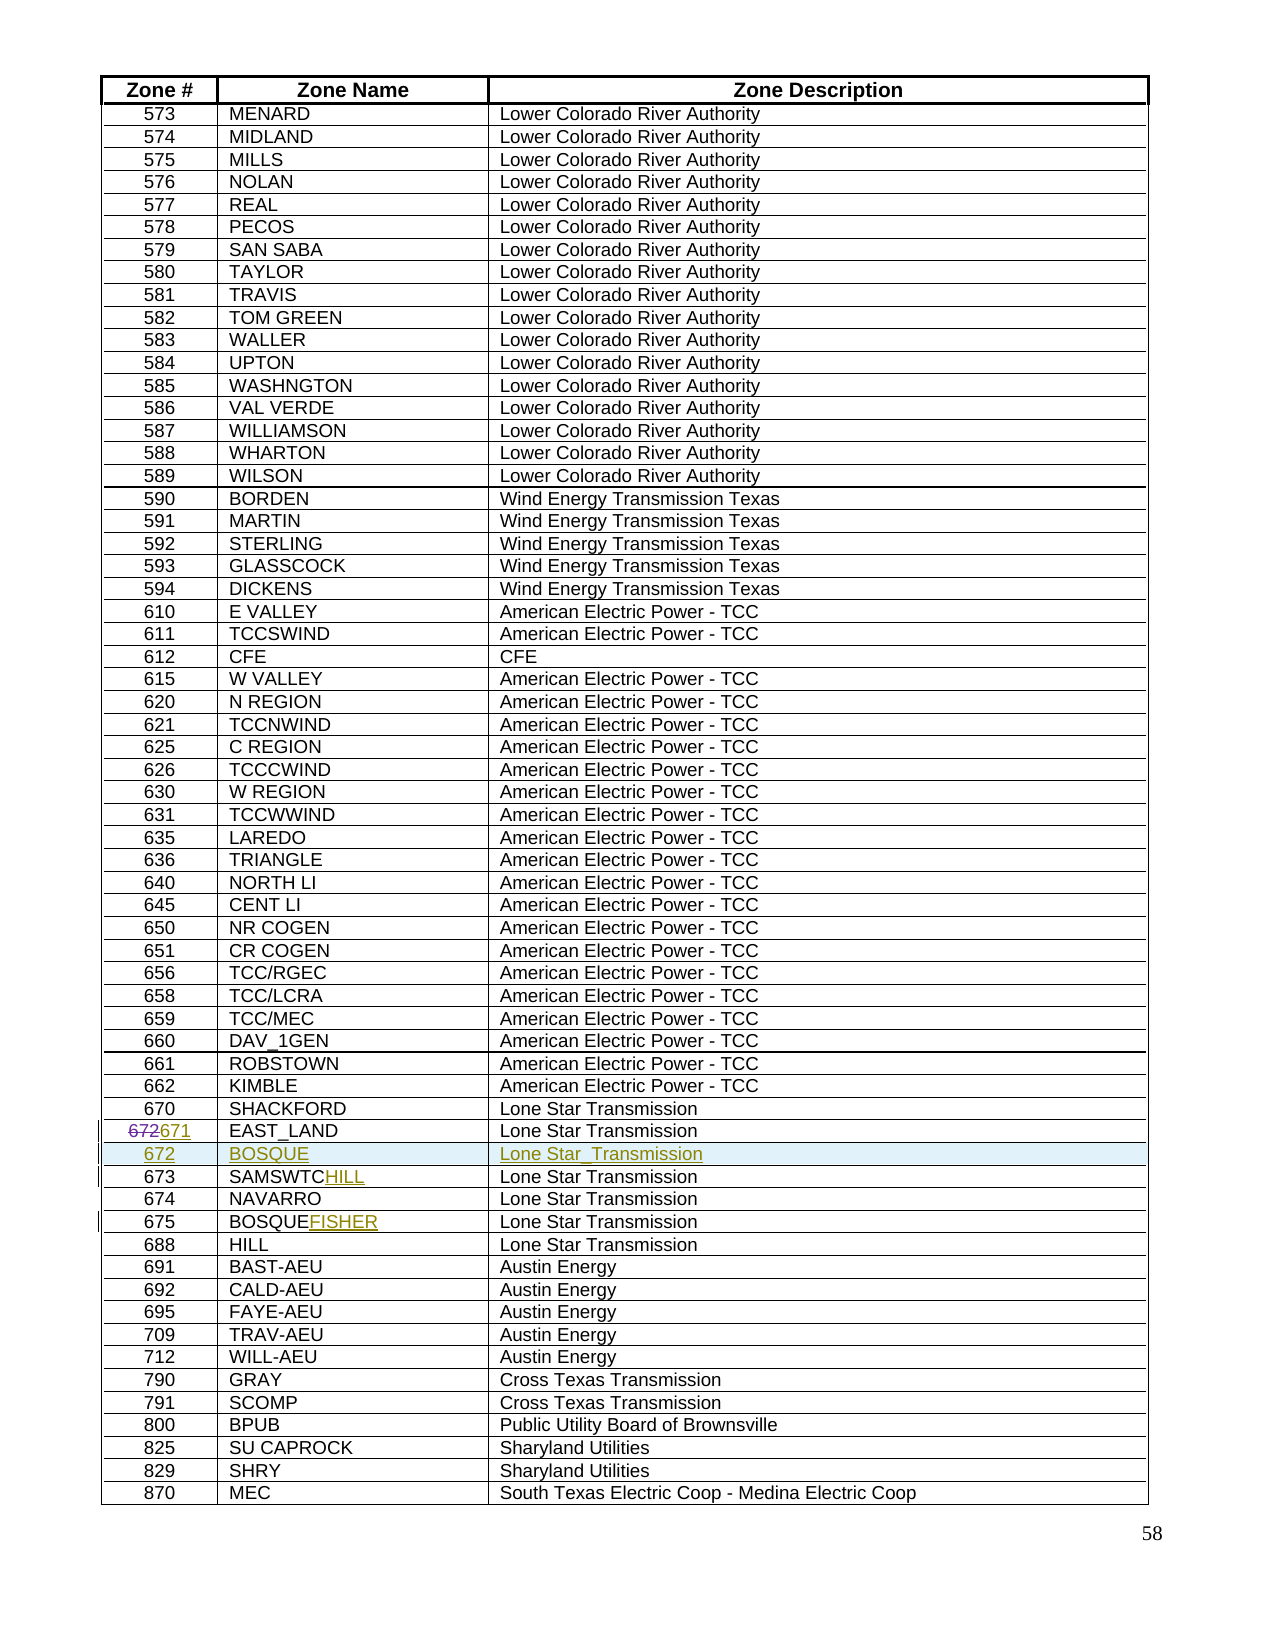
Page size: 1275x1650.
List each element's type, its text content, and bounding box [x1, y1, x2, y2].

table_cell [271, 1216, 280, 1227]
table_cell Lower Colorado River Authority [489, 396, 1148, 418]
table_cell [489, 125, 1148, 147]
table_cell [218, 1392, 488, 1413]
table_cell TCC/LCRA [218, 985, 488, 1006]
table_cell 584 [102, 351, 217, 373]
table_cell TCCWWIND [218, 804, 488, 825]
table_cell CFE [218, 646, 488, 667]
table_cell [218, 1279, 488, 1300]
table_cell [489, 102, 1148, 125]
table_cell American Electric Power - TCC [489, 780, 1148, 803]
table_cell 651 [102, 939, 217, 961]
table_header Zone # [103, 78, 216, 102]
table_cell American Electric Power - TCC [489, 599, 1148, 622]
table_cell 580 [102, 260, 217, 283]
table_cell American Electric Power - TCC [489, 984, 1148, 1006]
table_cell W VALLEY [218, 668, 488, 690]
table_cell KIMBLE [218, 1075, 488, 1097]
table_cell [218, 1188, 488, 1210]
table_cell 631 [102, 803, 217, 825]
table_cell 575 [102, 147, 217, 170]
table_cell 578 [102, 215, 217, 238]
table_cell 662 [102, 1074, 217, 1097]
table_cell 658 [102, 984, 217, 1006]
table_cell 574 [102, 125, 217, 147]
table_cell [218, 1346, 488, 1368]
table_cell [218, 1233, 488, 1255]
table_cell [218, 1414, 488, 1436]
table_cell 589 [102, 464, 217, 486]
table_cell American Electric Power - TCC [489, 848, 1148, 871]
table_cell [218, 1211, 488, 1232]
table_cell TOM GREEN [218, 307, 488, 328]
table_cell BORDEN [218, 488, 488, 509]
table_cell 593 [102, 554, 217, 577]
table_cell Lower Colorado River Authority [489, 170, 1148, 192]
table_cell 577 [102, 193, 217, 215]
table_cell American Electric Power - TCC [489, 803, 1148, 825]
table_cell 590 [102, 486, 217, 509]
table_cell 592 [102, 532, 217, 554]
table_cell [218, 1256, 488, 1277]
table_cell 626 [102, 758, 217, 780]
table_cell W REGION [218, 781, 488, 803]
table_cell CENT LI [218, 894, 488, 916]
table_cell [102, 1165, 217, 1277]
table_cell American Electric Power - TCC [489, 1006, 1148, 1029]
table_cell 582 [102, 306, 217, 328]
table_cell Lone Star Transmission [489, 1097, 1148, 1119]
table_cell TRIANGLE [218, 849, 488, 871]
table_cell American Electric Power - TCC [489, 667, 1148, 690]
table_cell [102, 1119, 217, 1142]
table_cell 612 [102, 645, 217, 667]
table_cell Lower Colorado River Authority [489, 328, 1148, 351]
table_cell CR COGEN [218, 940, 488, 961]
table_cell DICKENS [218, 578, 488, 599]
table_cell Lower Colorado River Authority [489, 373, 1148, 396]
table_cell Lower Colorado River Authority [489, 306, 1148, 328]
table_cell TAYLOR [218, 261, 488, 283]
table_cell Wind Energy Transmission Texas [489, 577, 1148, 599]
table_cell American Electric Power - TCC [489, 622, 1148, 644]
table_cell 581 [102, 283, 217, 306]
table_cell C REGION [218, 736, 488, 758]
table_cell 636 [102, 848, 217, 871]
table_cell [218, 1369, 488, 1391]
table_cell 610 [102, 599, 217, 622]
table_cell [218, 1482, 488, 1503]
table_cell Lower Colorado River Authority [489, 283, 1148, 306]
table_cell TCC/MEC [218, 1007, 488, 1029]
table_cell Lower Colorado River Authority [489, 419, 1148, 441]
table_cell N REGION [218, 691, 488, 712]
table_cell 594 [102, 577, 217, 599]
table_cell 615 [102, 667, 217, 690]
table_cell WALLER [218, 329, 488, 351]
table_cell Lower Colorado River Authority [489, 351, 1148, 373]
table_cell 586 [102, 396, 217, 418]
table_cell Lower Colorado River Authority [489, 238, 1148, 260]
table_cell TCC/RGEC [218, 962, 488, 984]
table_cell DAV_1GEN [218, 1030, 488, 1051]
table_cell 659 [102, 1006, 217, 1029]
table_cell 670 [102, 1097, 217, 1119]
table_cell SHACKFORD [218, 1098, 488, 1119]
table_cell American Electric Power - TCC [489, 939, 1148, 961]
table_cell 587 [102, 419, 217, 441]
table_cell 660 [102, 1029, 217, 1051]
table_cell LAREDO [218, 826, 488, 848]
table_cell WASHNGTON [218, 374, 488, 396]
table_cell WILSON [218, 465, 488, 486]
table_cell STERLING [218, 533, 488, 554]
table_cell 645 [102, 893, 217, 916]
table_cell SAN SABA [218, 239, 488, 260]
table_cell MARTIN [218, 510, 488, 532]
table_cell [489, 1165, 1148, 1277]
table_cell 650 [102, 916, 217, 938]
table_header Zone Description [490, 78, 1147, 102]
table_cell 591 [102, 509, 217, 532]
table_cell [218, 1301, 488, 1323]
table_cell 630 [102, 780, 217, 803]
table_cell 620 [102, 690, 217, 712]
table_cell 583 [102, 328, 217, 351]
table_cell 576 [102, 170, 217, 192]
table_cell NOLAN [218, 171, 488, 192]
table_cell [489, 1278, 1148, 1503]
table_cell 588 [102, 441, 217, 464]
table_cell MILLS [218, 148, 488, 170]
table_cell WILLIAMSON [218, 420, 488, 441]
table_cell 579 [102, 238, 217, 260]
table_cell Lower Colorado River Authority [489, 193, 1148, 215]
table_cell Wind Energy Transmission Texas [489, 532, 1148, 554]
table_cell American Electric Power - TCC [489, 758, 1148, 780]
table_cell GLASSCOCK [218, 555, 488, 577]
table_cell American Electric Power - TCC [489, 871, 1148, 893]
table_cell VAL VERDE [218, 397, 488, 418]
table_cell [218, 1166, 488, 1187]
table_cell Lower Colorado River Authority [489, 441, 1148, 464]
table_cell UPTON [218, 352, 488, 373]
table_cell Wind Energy Transmission Texas [489, 486, 1148, 509]
table_cell 625 [102, 735, 217, 758]
table_cell MIDLAND [218, 126, 488, 147]
table_cell Wind Energy Transmission Texas [489, 509, 1148, 532]
table_cell TRAVIS [218, 284, 488, 306]
table_cell MENARD [218, 105, 488, 125]
table_cell 611 [102, 622, 217, 644]
table_cell 585 [102, 373, 217, 396]
table_cell American Electric Power - TCC [489, 1051, 1148, 1074]
table_cell American Electric Power - TCC [489, 916, 1148, 938]
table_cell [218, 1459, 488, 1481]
table_cell American Electric Power - TCC [489, 735, 1148, 758]
table_cell 661 [102, 1051, 217, 1074]
table_cell Lower Colorado River Authority [489, 147, 1148, 170]
table_cell American Electric Power - TCC [489, 893, 1148, 916]
table_cell 573 [102, 103, 217, 125]
table_cell American Electric Power - TCC [489, 1029, 1148, 1051]
table_cell Lower Colorado River Authority [489, 464, 1148, 486]
table_cell 635 [102, 825, 217, 848]
table_cell NORTH LI [218, 872, 488, 893]
table_cell PECOS [218, 216, 488, 238]
table_cell 621 [102, 713, 217, 735]
table_cell American Electric Power - TCC [489, 690, 1148, 712]
table_cell Lower Colorado River Authority [489, 215, 1148, 238]
table_cell American Electric Power - TCC [489, 961, 1148, 984]
table_cell Lower Colorado River Authority [489, 260, 1148, 283]
table_cell TCCNWIND [218, 714, 488, 735]
table_cell American Electric Power - TCC [489, 713, 1148, 735]
table_cell NR COGEN [218, 917, 488, 938]
table_cell CFE [489, 645, 1148, 667]
table_cell TCCCWIND [218, 759, 488, 780]
table_cell TCCSWIND [218, 623, 488, 644]
table_cell 640 [102, 871, 217, 893]
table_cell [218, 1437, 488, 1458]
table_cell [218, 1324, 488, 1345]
table_cell E VALLEY [218, 600, 488, 622]
table_cell Wind Energy Transmission Texas [489, 554, 1148, 577]
table_cell ROBSTOWN [218, 1053, 488, 1074]
table_cell American Electric Power - TCC [489, 825, 1148, 848]
table_cell EAST_LAND [218, 1120, 488, 1142]
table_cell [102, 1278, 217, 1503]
table_cell Lone Star Transmission [489, 1119, 1148, 1142]
table_cell REAL [218, 194, 488, 215]
table_cell American Electric Power - TCC [489, 1074, 1148, 1097]
table_header Zone Name [219, 78, 487, 102]
table_cell 656 [102, 961, 217, 984]
table_cell WHARTON [218, 442, 488, 464]
